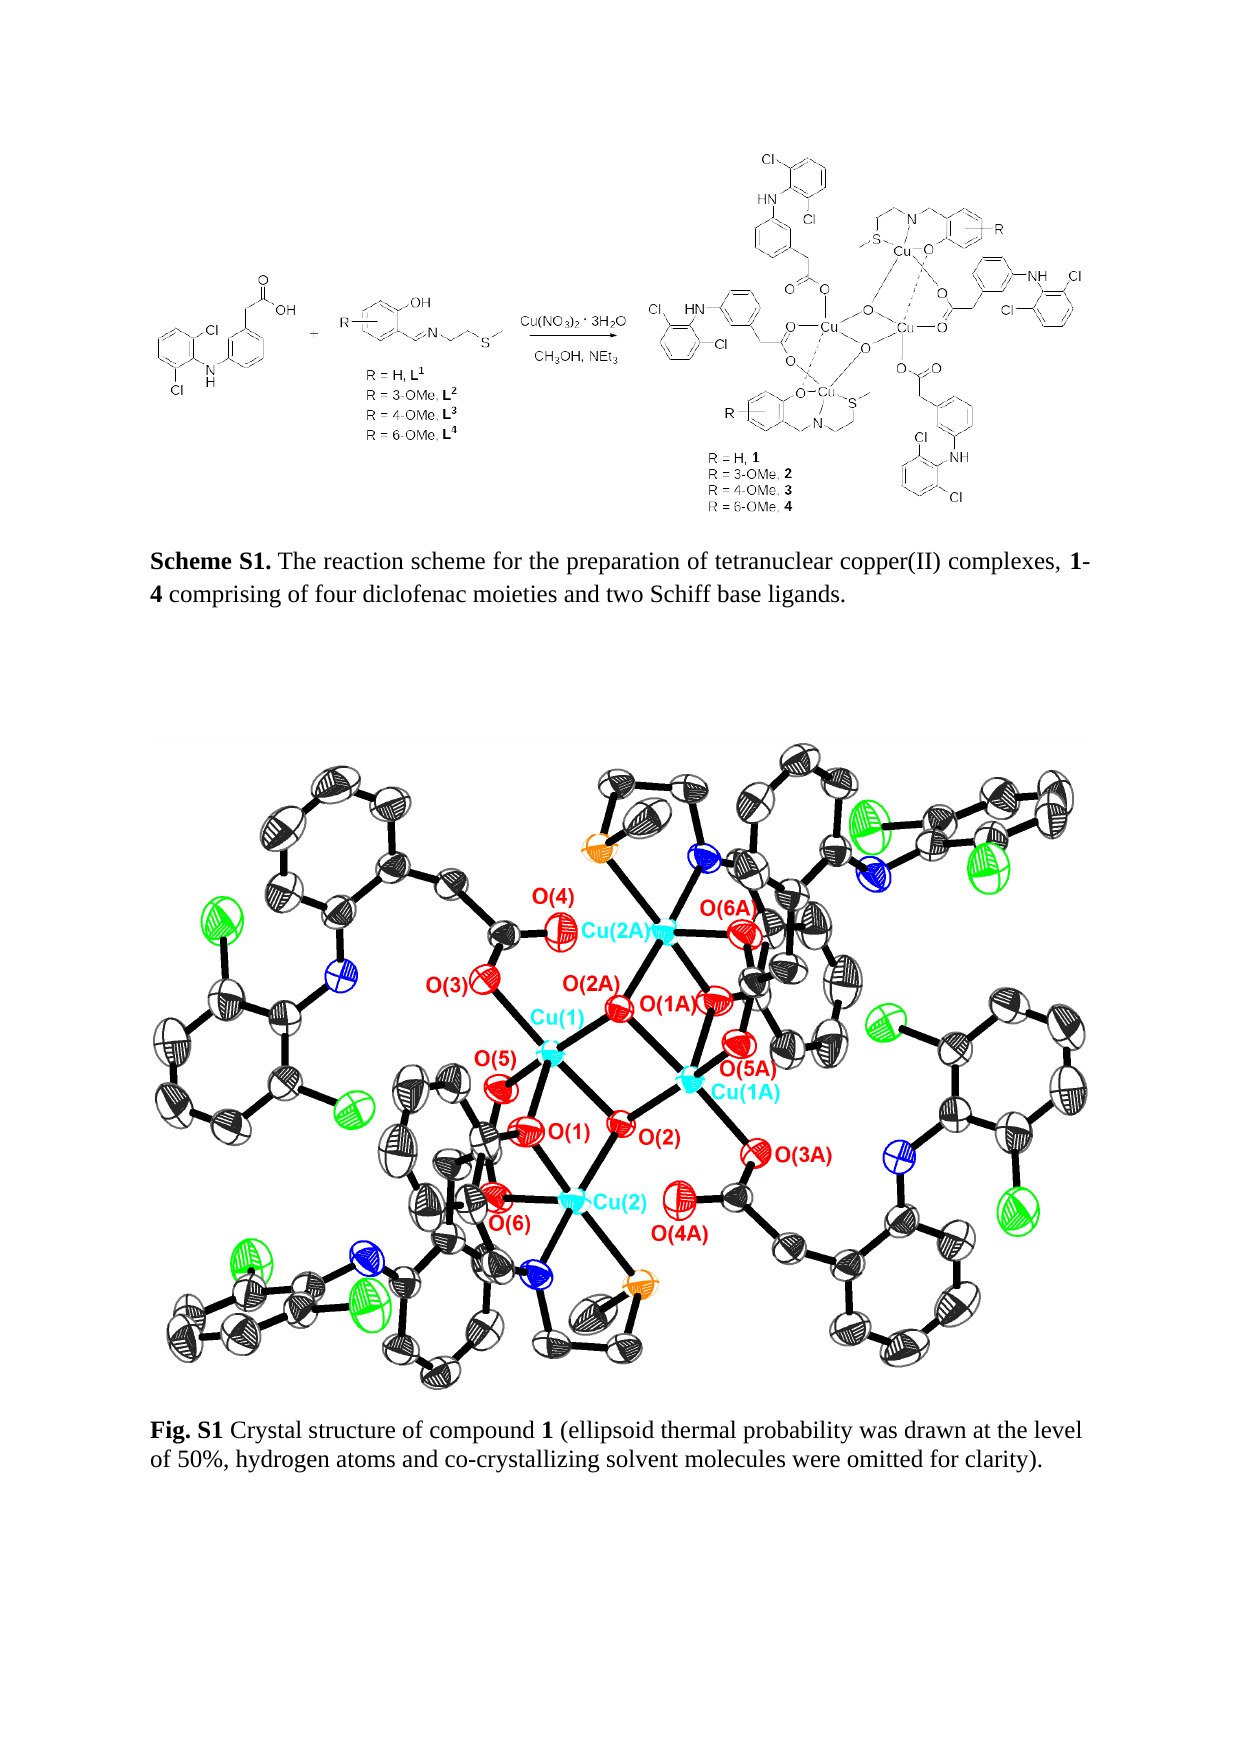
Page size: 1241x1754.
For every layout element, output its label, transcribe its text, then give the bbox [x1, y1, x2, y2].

text Fig. S1 Crystal structure of compound 1 (ellipsoid thermal probability was drawn at the level of 50%, hydrogen atoms and co-crystallizing solvent molecules were omitted for clarity). [150, 1415, 1090, 1473]
picture [150, 740, 1091, 1391]
text Scheme S1. The reaction scheme for the preparation of tetranuclear copper(II) complexes, 1-4 comprising of four diclofenac moieties and two Schiff base ligands. [150, 546, 1090, 608]
